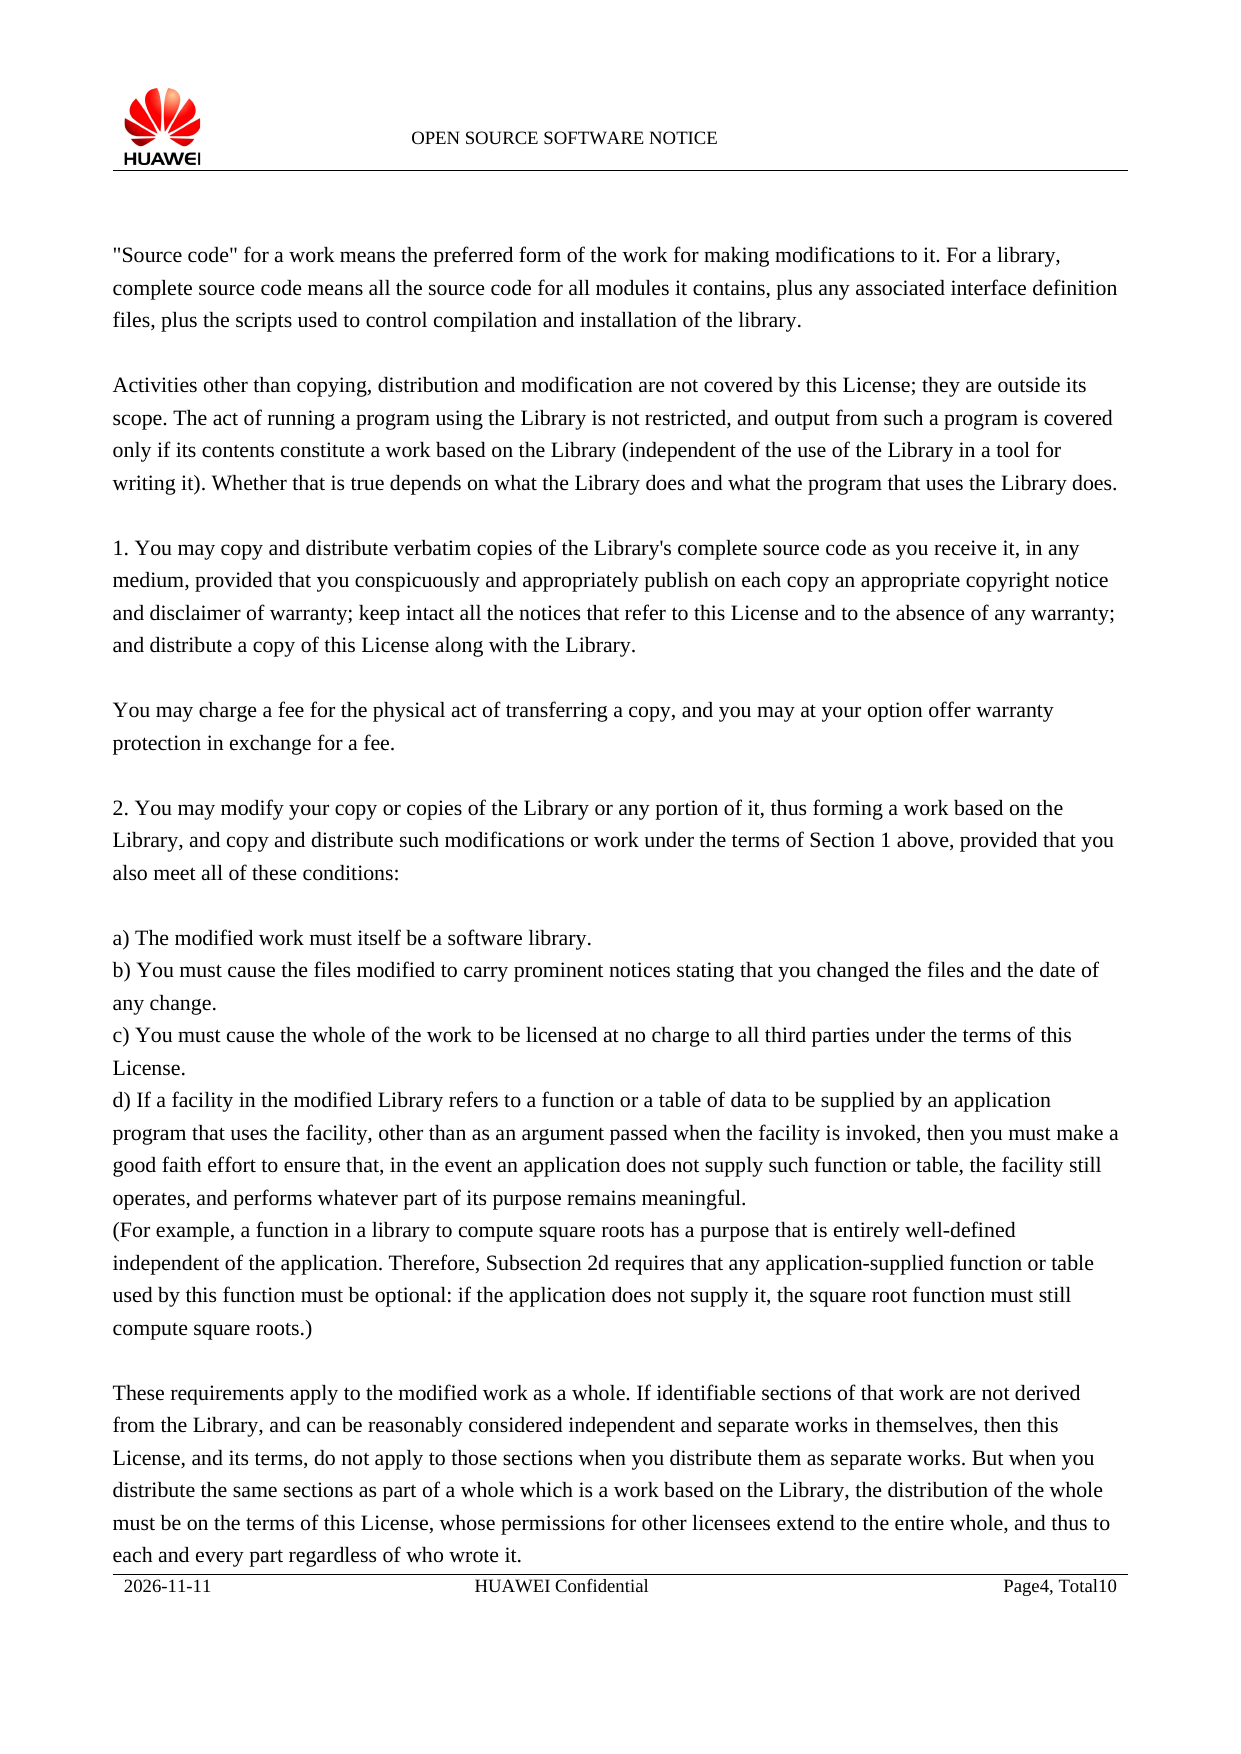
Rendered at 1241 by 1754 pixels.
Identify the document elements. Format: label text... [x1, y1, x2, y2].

picture [124, 88, 201, 165]
